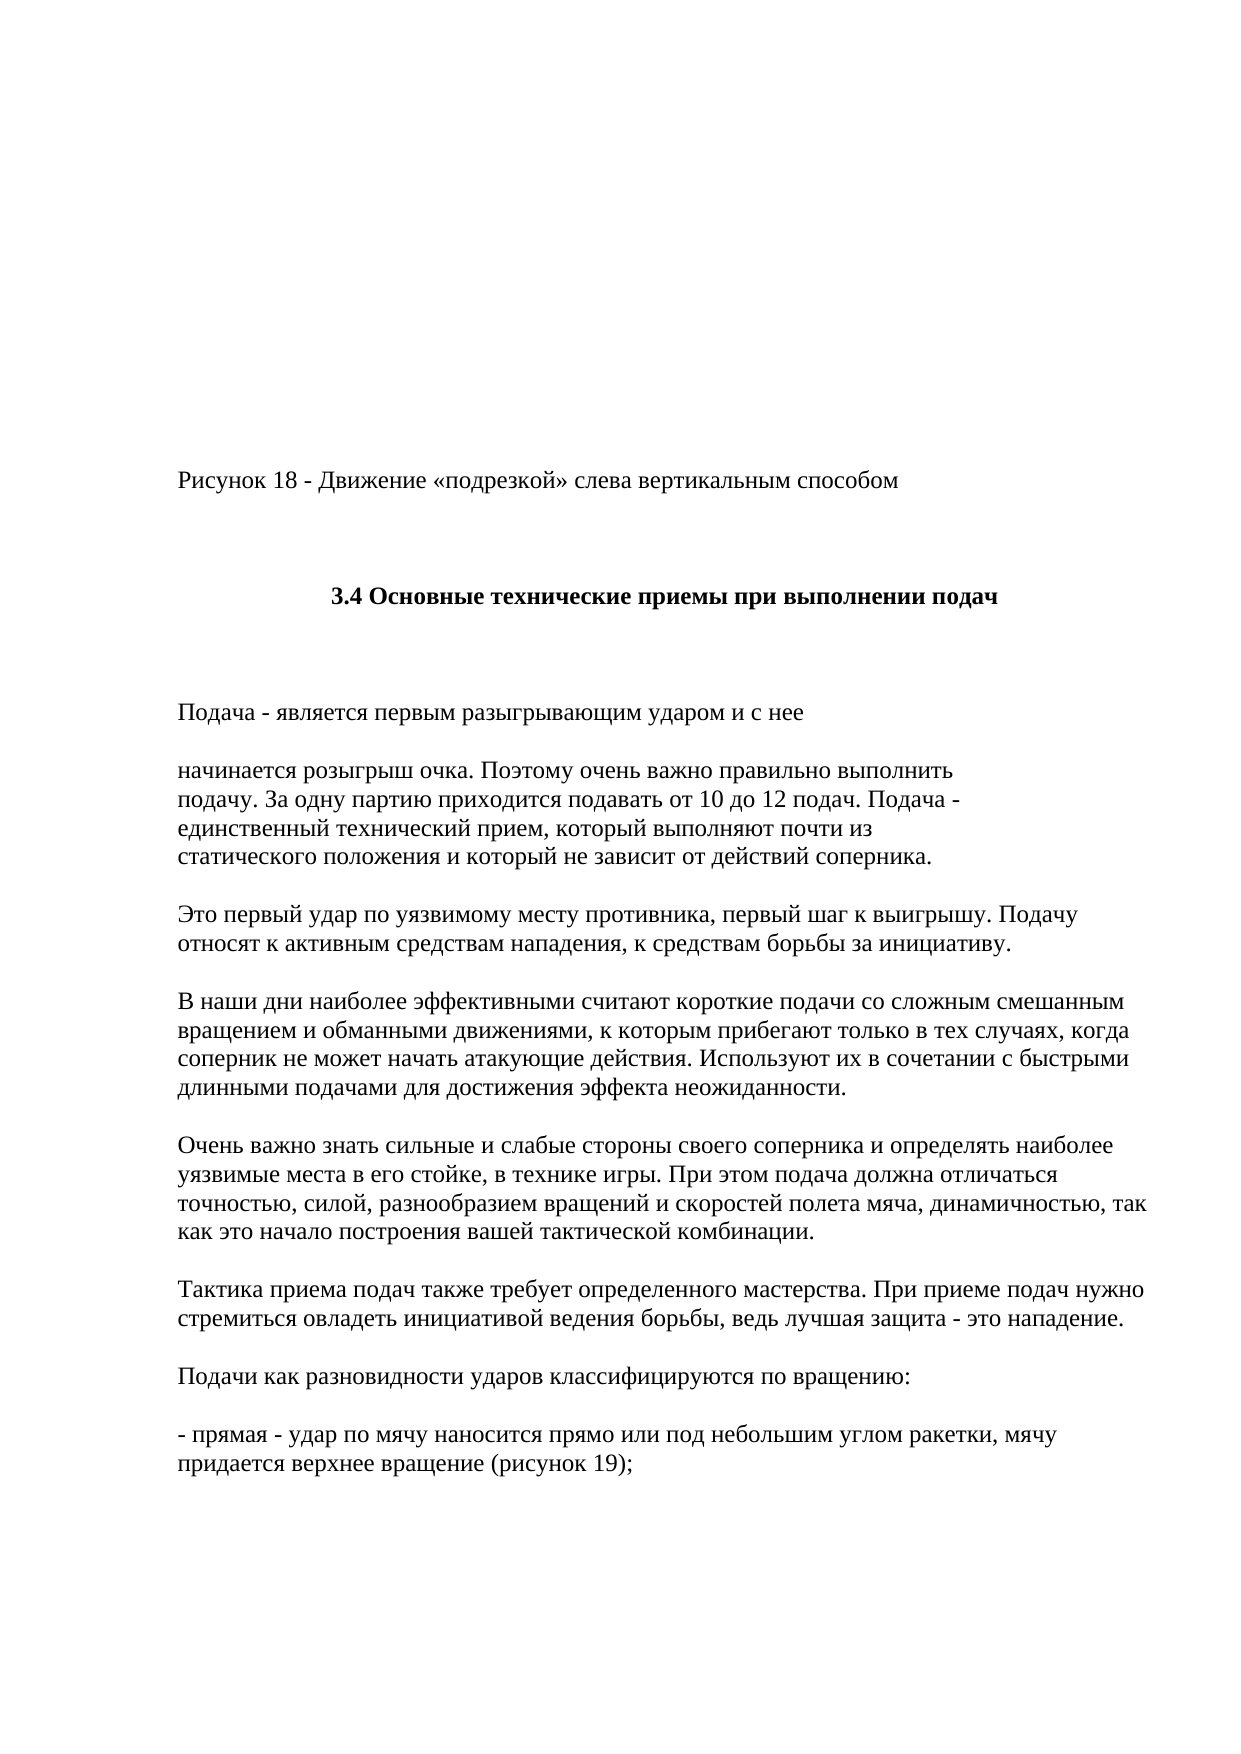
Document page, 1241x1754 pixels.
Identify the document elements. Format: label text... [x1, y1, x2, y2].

text 3.4 Основные технические приемы при выполнении подач [177, 581, 1152, 610]
text Очень важно знать сильные и слабые стороны своего соперника и определять наиболее уязвимые места в его стойке, в технике игры. При этом подача должна отличаться точностью, силой, разнообразием вращений и скоростей полета мяча, динамичностью, так как это начало построения вашей тактической комбинации. [177, 1130, 1152, 1245]
text - прямая - удар по мячу наносится прямо или под небольшим углом ракетки, мячу придается верхнее вращение (рисунок 19); [177, 1419, 1152, 1476]
text Это первый удар по уязвимому месту противника, первый шаг к выигрышу. Подачу относят к активным средствам нападения, к средствам борьбы за инициативу. [177, 899, 1152, 957]
text Подача - является первым разыгрывающим ударом и с нее [177, 697, 1152, 726]
text Подачи как разновидности ударов классифицируются по вращению: [177, 1361, 1152, 1390]
text Тактика приема подач также требует определенного мастерства. При приеме подач нужно стремиться овладеть инициативой ведения борьбы, ведь лучшая защита - это нападение. [177, 1274, 1152, 1332]
text начинается розыгрыш очка. Поэтому очень важно правильно выполнить подачу. За одну партию приходится подавать от 10 до 12 подач. Подача - единственный технический прием, который выполняют почти из статического положения и который не зависит от действий соперника. [177, 755, 1152, 870]
text Рисунок 18 - Движение «подрезкой» слева вертикальным способом [177, 466, 1152, 494]
text В наши дни наиболее эффективными считают короткие подачи со сложным смешанным вращением и обманными движениями, к которым прибегают только в тех случаях, когда соперник не может начать атакующие действия. Используют их в сочетании с быстрыми длинными подачами для достижения эффекта неожиданности. [177, 986, 1152, 1101]
